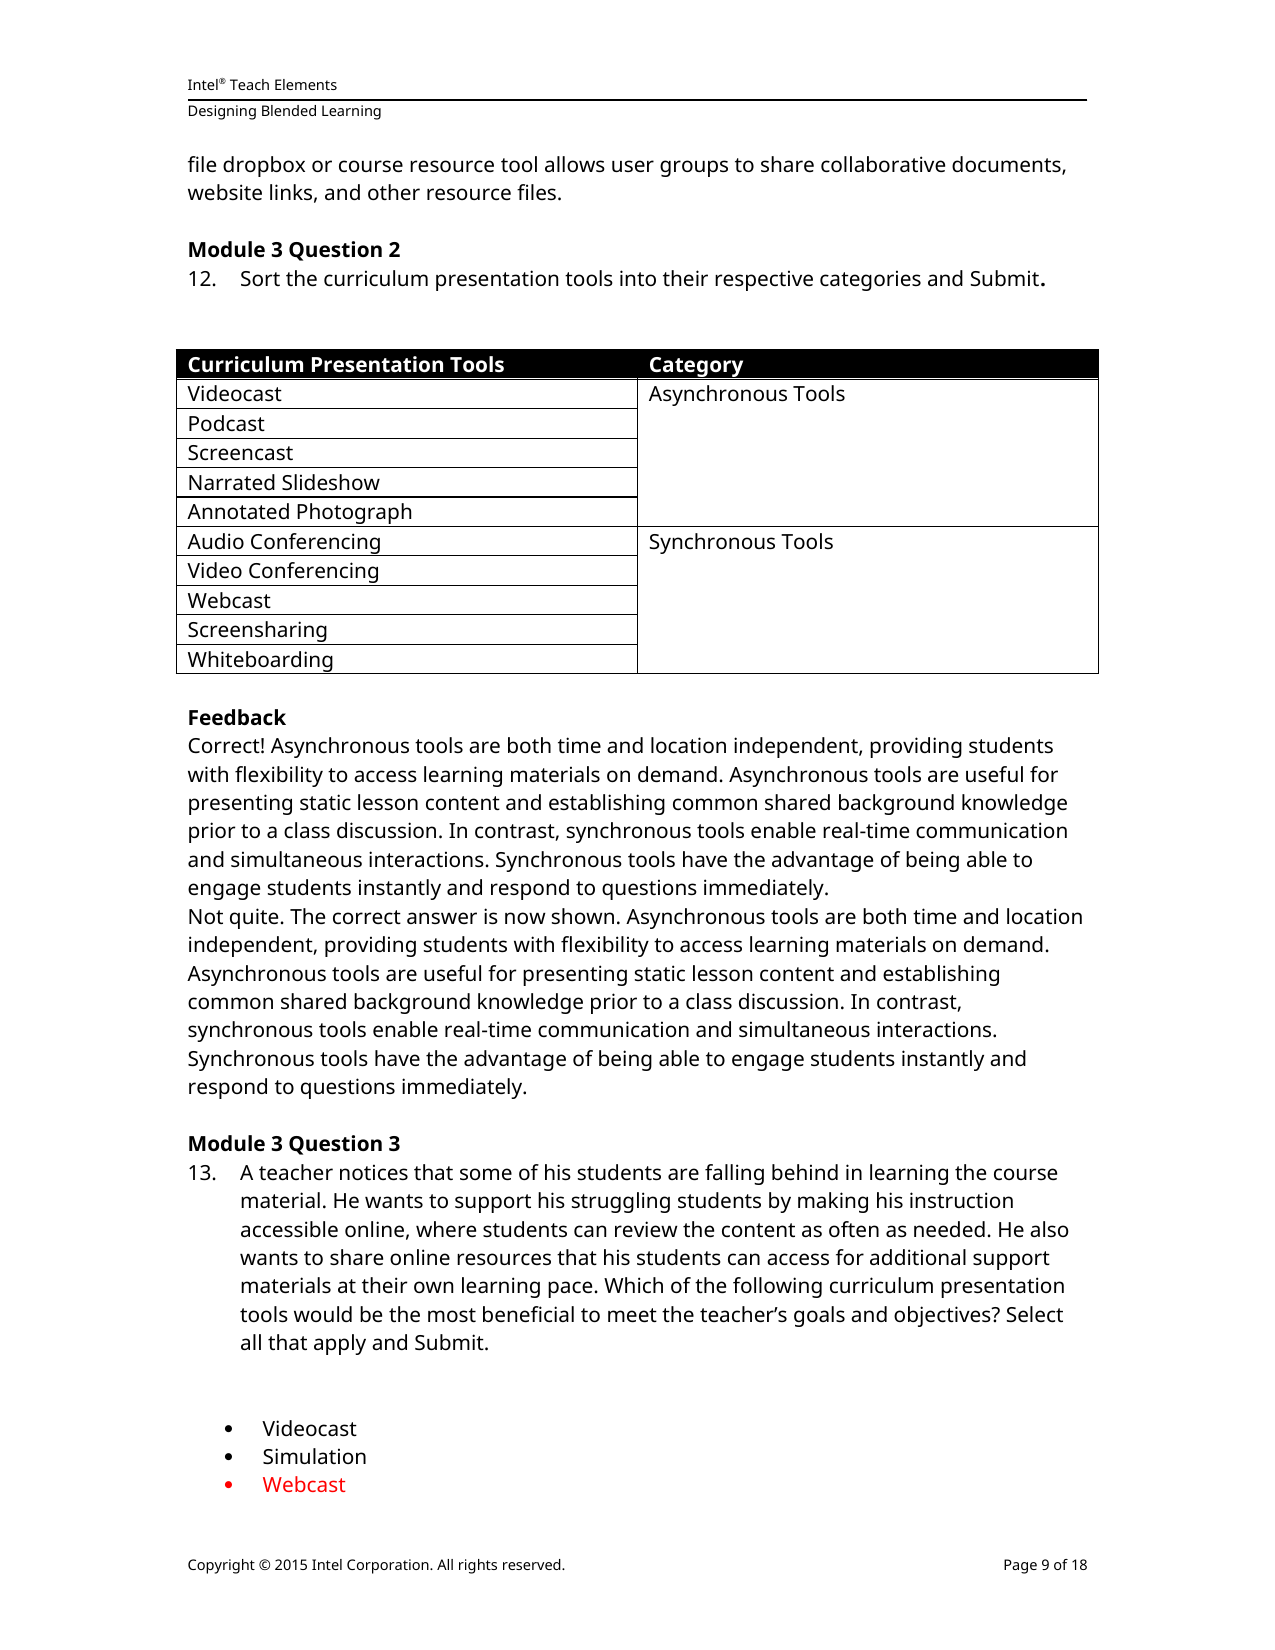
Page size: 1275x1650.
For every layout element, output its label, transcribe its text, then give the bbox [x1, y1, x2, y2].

table_cell Video Conferencing [177, 556, 637, 585]
list A teacher notices that some of his students are falling behind in learning the course material. He wants to support his struggling students by making his instruction accessible online, where students can review the content as often as needed. He also wants to share online resources that his students can access for additional support materials at their own learning pace. Which of the following curriculum presentation tools would be the most beneficial to meet the teacher’s goals and objectives? Select all that apply and Submit. [187, 1158, 1087, 1357]
table_cell Screencast [177, 439, 637, 467]
text Feedback [187, 703, 1087, 731]
table_cell Audio Conferencing [177, 527, 637, 555]
list Simulation [225, 1442, 1087, 1471]
list Videocast [225, 1414, 1087, 1442]
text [187, 150, 1087, 207]
table_cell Annotated Photograph [177, 498, 637, 526]
table_cell Narrated Slideshow [177, 468, 637, 496]
table_cell Podcast [177, 409, 637, 437]
text Module 3 Question 3 [187, 1129, 1087, 1158]
table_cell Whiteboarding [177, 645, 637, 673]
list Sort the curriculum presentation tools into their respective categories and Submit. [187, 264, 1087, 292]
table_cell Synchronous Tools [638, 527, 1098, 673]
table_cell Screensharing [177, 615, 637, 644]
text Module 3 Question 2 [187, 235, 1087, 264]
table_header Curriculum Presentation Tools [177, 350, 637, 378]
text Not quite. The correct answer is now shown. Asynchronous tools are both time and location independent, providing students with flexibility to access learning materials on demand. Asynchronous tools are useful for presenting static lesson content and establishing common shared background knowledge prior to a class discussion. In contrast, synchronous tools enable real-time communication and simultaneous interactions. Synchronous tools have the advantage of being able to engage students instantly and respond to questions immediately. [187, 902, 1087, 1101]
text Correct! Asynchronous tools are both time and location independent, providing students with flexibility to access learning materials on demand. Asynchronous tools are useful for presenting static lesson content and establishing common shared background knowledge prior to a class discussion. In contrast, synchronous tools enable real-time communication and simultaneous interactions. Synchronous tools have the advantage of being able to engage students instantly and respond to questions immediately. [187, 731, 1087, 902]
table_cell Webcast [177, 586, 637, 614]
list Webcast [225, 1471, 1087, 1499]
table_header Category [638, 350, 1098, 378]
table_cell Asynchronous Tools [638, 380, 1098, 526]
table_cell Videocast [177, 380, 637, 408]
